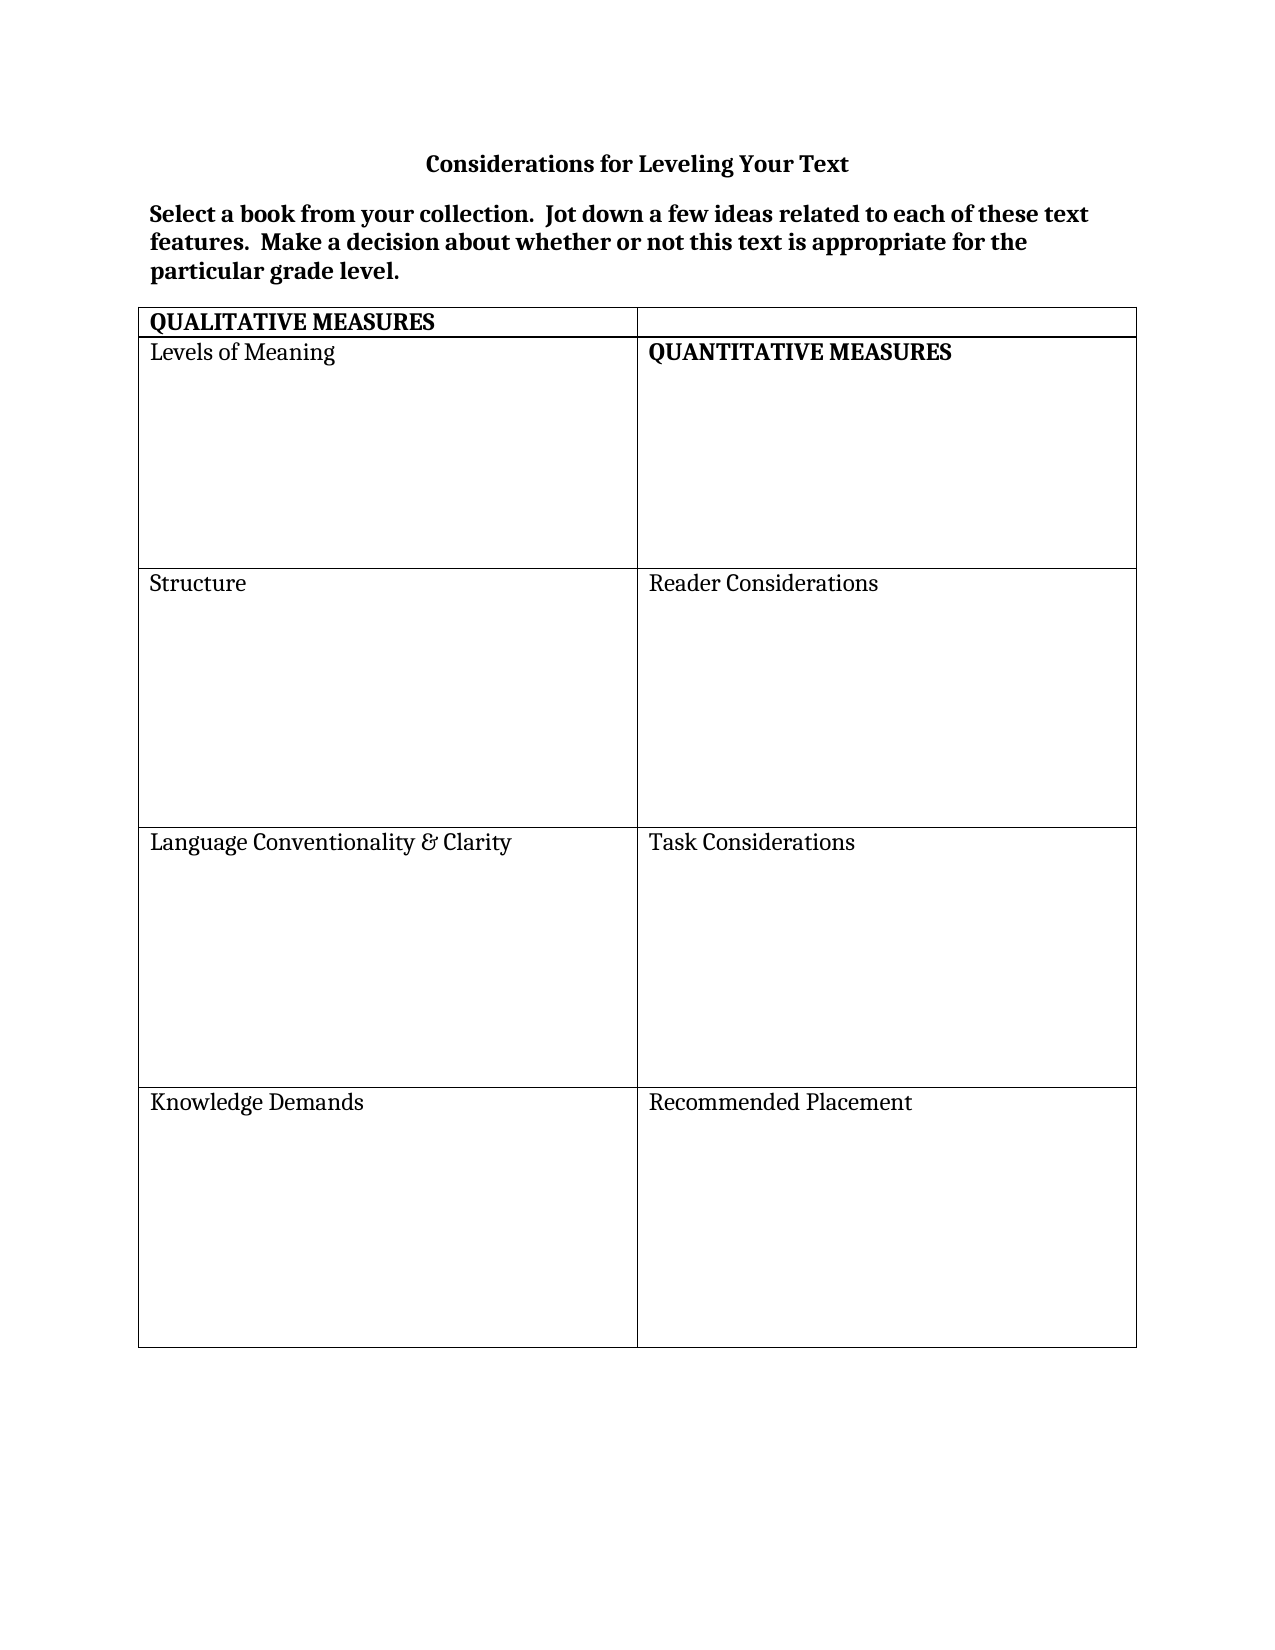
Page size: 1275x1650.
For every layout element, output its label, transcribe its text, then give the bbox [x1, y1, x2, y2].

table_cell Language Conventionality & Clarity [139, 828, 637, 1087]
table_cell QUANTITATIVE MEASURES [638, 338, 1136, 567]
table_cell Knowledge Demands [139, 1088, 637, 1347]
text Considerations for Leveling Your Text [150, 150, 1125, 179]
table_header QUALITATIVE MEASURES [139, 308, 637, 336]
table_cell Task Considerations [638, 828, 1136, 1087]
table_cell Structure [139, 569, 637, 827]
table_cell Reader Considerations [638, 569, 1136, 827]
table_cell Recommended Placement [638, 1088, 1136, 1347]
table_header [638, 308, 1136, 336]
table_cell Levels of Meaning [139, 338, 637, 567]
text Select a book from your collection. Jot down a few ideas related to each of these text features. Make a decision about whether or not this text is appropriate for the particular grade level. [150, 199, 1125, 286]
